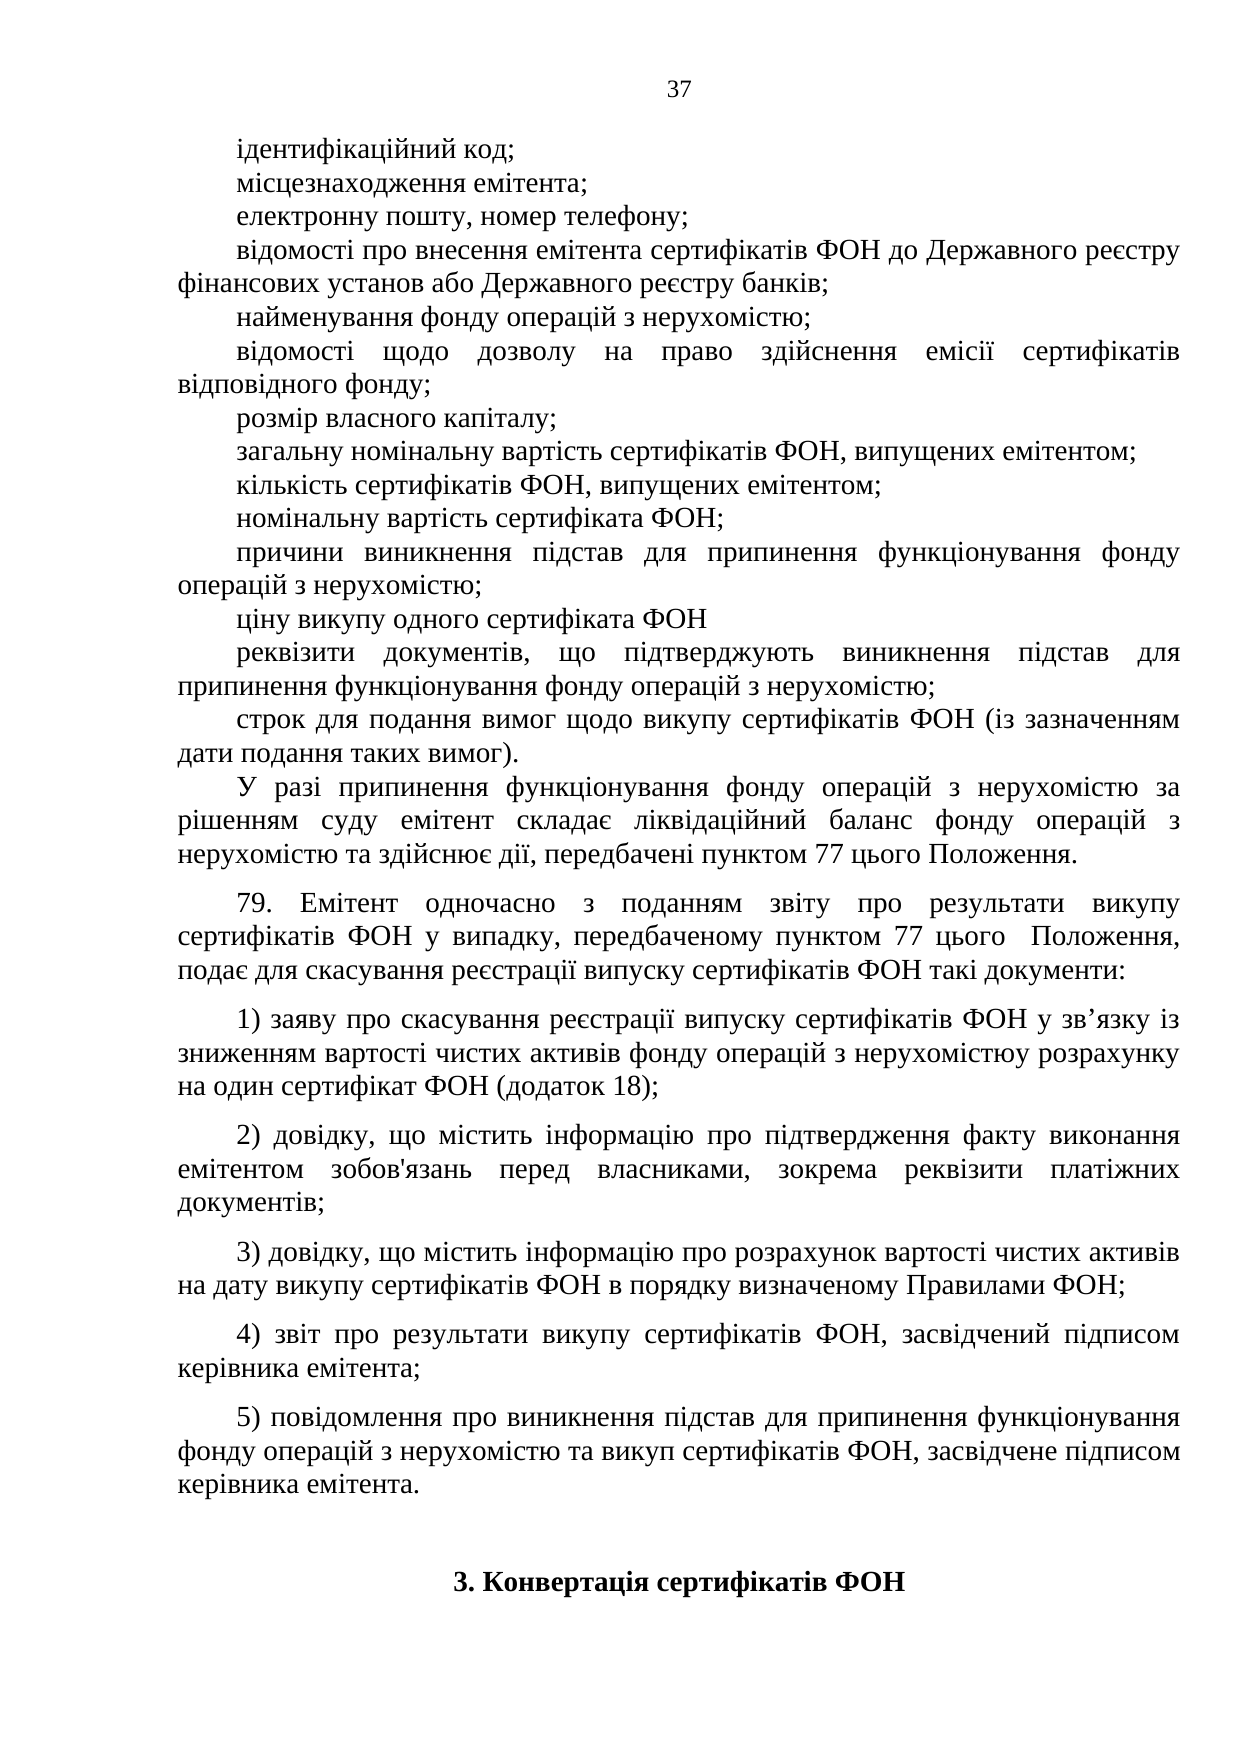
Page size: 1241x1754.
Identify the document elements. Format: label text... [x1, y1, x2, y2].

text відомості щодо дозволу на право здійснення емісії сертифікатів відповідного фонду; [177, 333, 1181, 400]
text 5) повідомлення про виникнення підстав для припинення функціонування фонду операцій з нерухомістю та викуп сертифікатів ФОН, засвідчене підписом керівника емітента. [177, 1399, 1181, 1500]
text місцезнаходження емітента; [177, 165, 1181, 198]
text 3. Конвертація сертифікатів ФОН [177, 1564, 1181, 1598]
text ціну викупу одного сертифіката ФОН [177, 601, 1181, 634]
text 79. Емітент одночасно з поданням звіту про результати викупу сертифікатів ФОН у випадку, передбаченому пунктом 77 цього Положення, подає для скасування реєстрації випуску сертифікатів ФОН такі документи: [177, 885, 1181, 986]
text розмір власного капіталу; [177, 400, 1181, 433]
text реквізити документів, що підтверджують виникнення підстав для припинення функціонування фонду операцій з нерухомістю; [177, 634, 1181, 702]
text 2) довідку, що містить інформацію про підтвердження факту виконання емітентом зобов'язань перед власниками, зокрема реквізити платіжних документів; [177, 1117, 1181, 1218]
text строк для подання вимог щодо викупу сертифікатів ФОН (із зазначенням дати подання таких вимог). [177, 702, 1181, 769]
text У разі припинення функціонування фонду операцій з нерухомістю за рішенням суду емітент складає ліквідаційний баланс фонду операцій з нерухомістю та здійснює дії, передбачені пунктом 77 цього Положення. [177, 769, 1181, 869]
text електронну пошту, номер телефону; [177, 198, 1181, 232]
text загальну номінальну вартість сертифікатів ФОН, випущених емітентом; [177, 433, 1181, 467]
text 4) звіт про результати викупу сертифікатів ФОН, засвідчений підписом керівника емітента; [177, 1316, 1181, 1383]
text 1) заяву про скасування реєстрації випуску сертифікатів ФОН у зв’язку із зниженням вартості чистих активів фонду операцій з нерухомістюу розрахунку на один сертифікат ФОН (додаток 18); [177, 1001, 1181, 1102]
text номінальну вартість сертифіката ФОН; [177, 500, 1181, 534]
text причини виникнення підстав для припинення функціонування фонду операцій з нерухомістю; [177, 534, 1181, 601]
text відомості про внесення емітента сертифікатів ФОН до Державного реєстру фінансових установ або Державного реєстру банків; [177, 232, 1181, 299]
text ідентифікаційний код; [177, 131, 1181, 165]
text кількість сертифікатів ФОН, випущених емітентом; [177, 467, 1181, 500]
text 3) довідку, що містить інформацію про розрахунок вартості чистих активів на дату викупу сертифікатів ФОН в порядку визначеному Правилами ФОН; [177, 1234, 1181, 1301]
text найменування фонду операцій з нерухомістю; [177, 299, 1181, 333]
